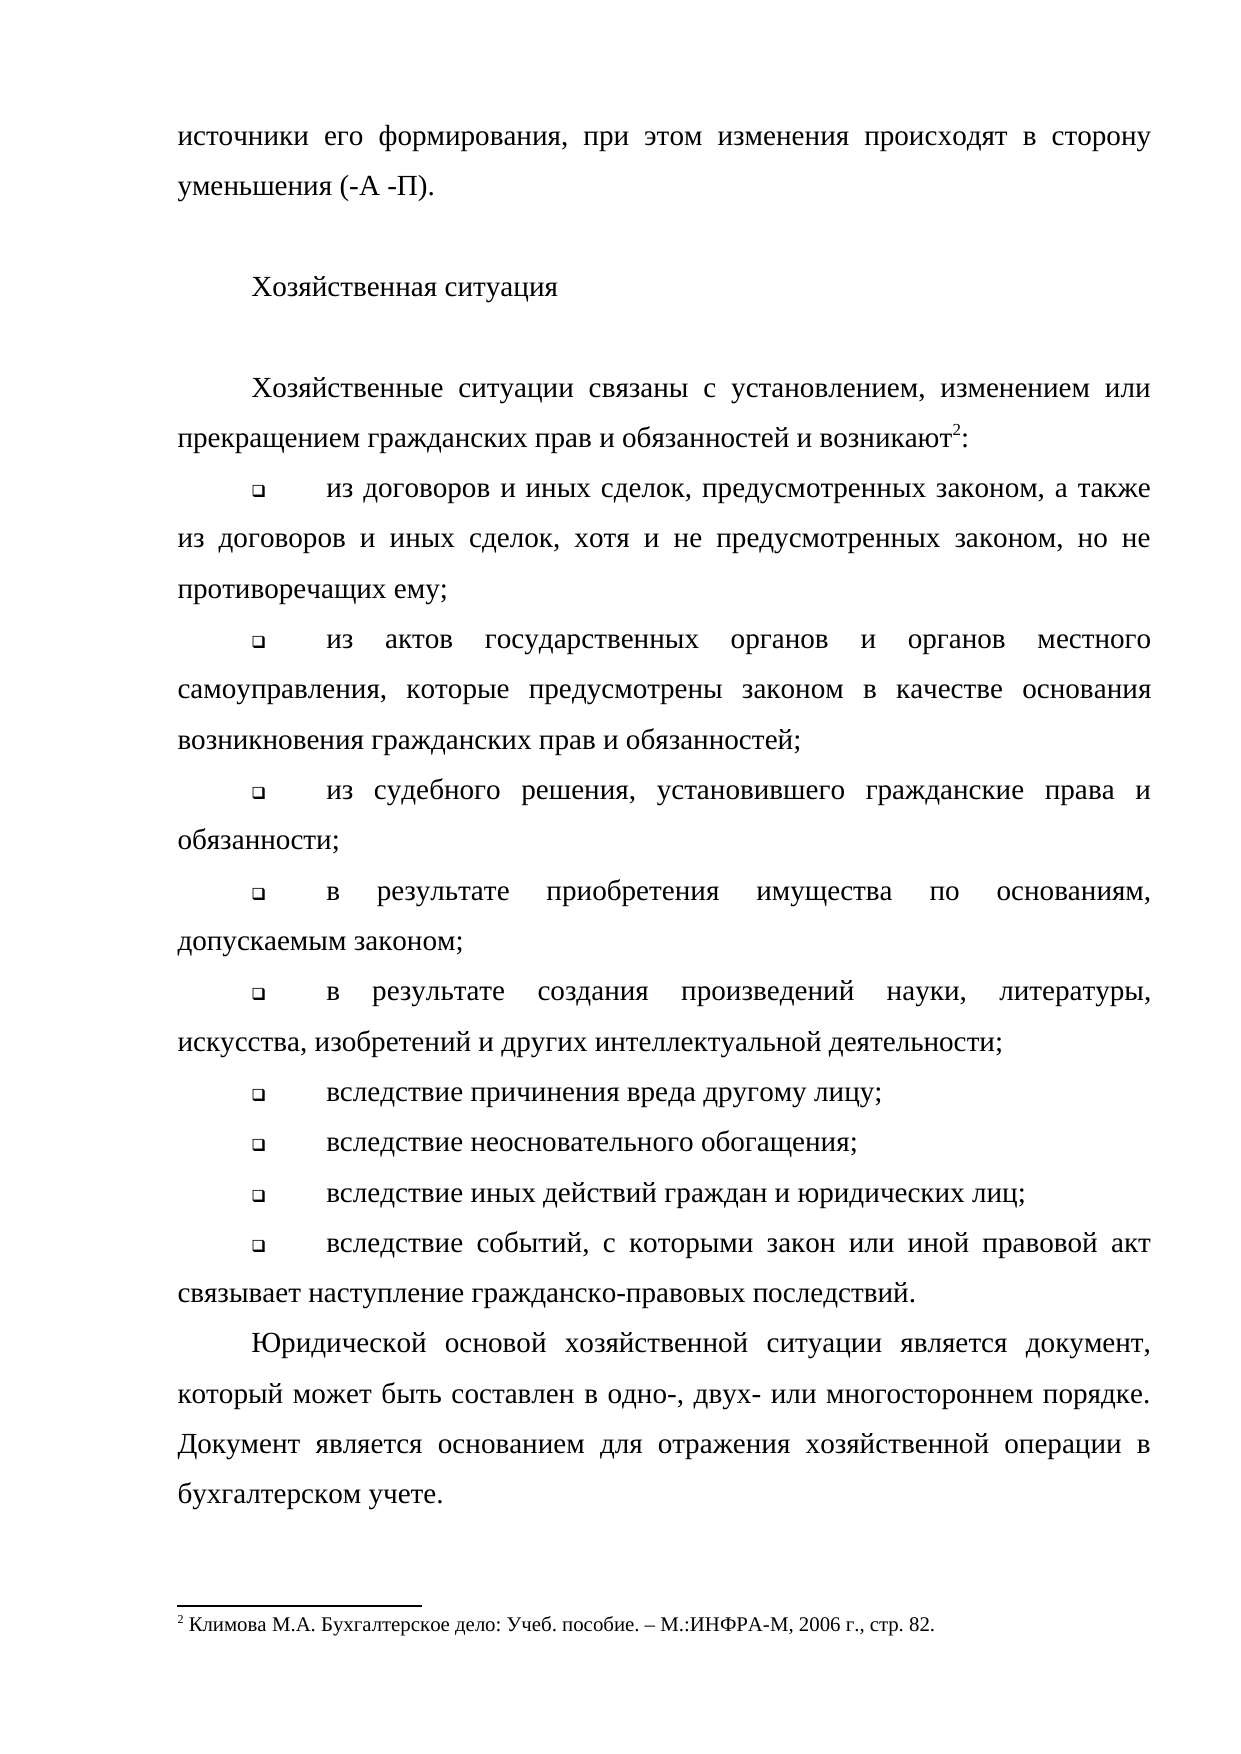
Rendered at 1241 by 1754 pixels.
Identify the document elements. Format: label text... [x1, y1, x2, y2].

list вследствие неосновательного обогащения; [177, 1124, 1152, 1158]
list вследствие иных действий граждан и юридических лиц; [177, 1175, 1152, 1208]
list из договоров и иных сделок, предусмотренных законом, а также из договоров и иных сделок, хотя и не предусмотренных законом, но не противоречащих ему; [177, 470, 1152, 604]
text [177, 118, 1152, 202]
list вследствие событий, с которыми закон или иной правовой акт связывает наступление гражданско-правовых последствий. [177, 1225, 1152, 1309]
text Хозяйственные ситуации связаны с установлением, изменением или прекращением гражданских прав и обязанностей и возникают: [177, 370, 1152, 453]
list из судебного решения, установившего гражданские права и обязанности; [177, 772, 1152, 856]
list в результате создания произведений науки, литературы, искусства, изобретений и других интеллектуальной деятельности; [177, 973, 1152, 1057]
list в результате приобретения имущества по основаниям, допускаемым законом; [177, 873, 1152, 957]
list из актов государственных органов и органов местного самоуправления, которые предусмотрены законом в качестве основания возникновения гражданских прав и обязанностей; [177, 621, 1152, 755]
text Юридической основой хозяйственной ситуации является документ, который может быть составлен в одно-, двух- или многостороннем порядке. Документ является основанием для отражения хозяйственной операции в бухгалтерском учете. [177, 1326, 1152, 1510]
subtitle Хозяйственная ситуация [177, 269, 1152, 303]
list вследствие причинения вреда другому лицу; [177, 1074, 1152, 1108]
